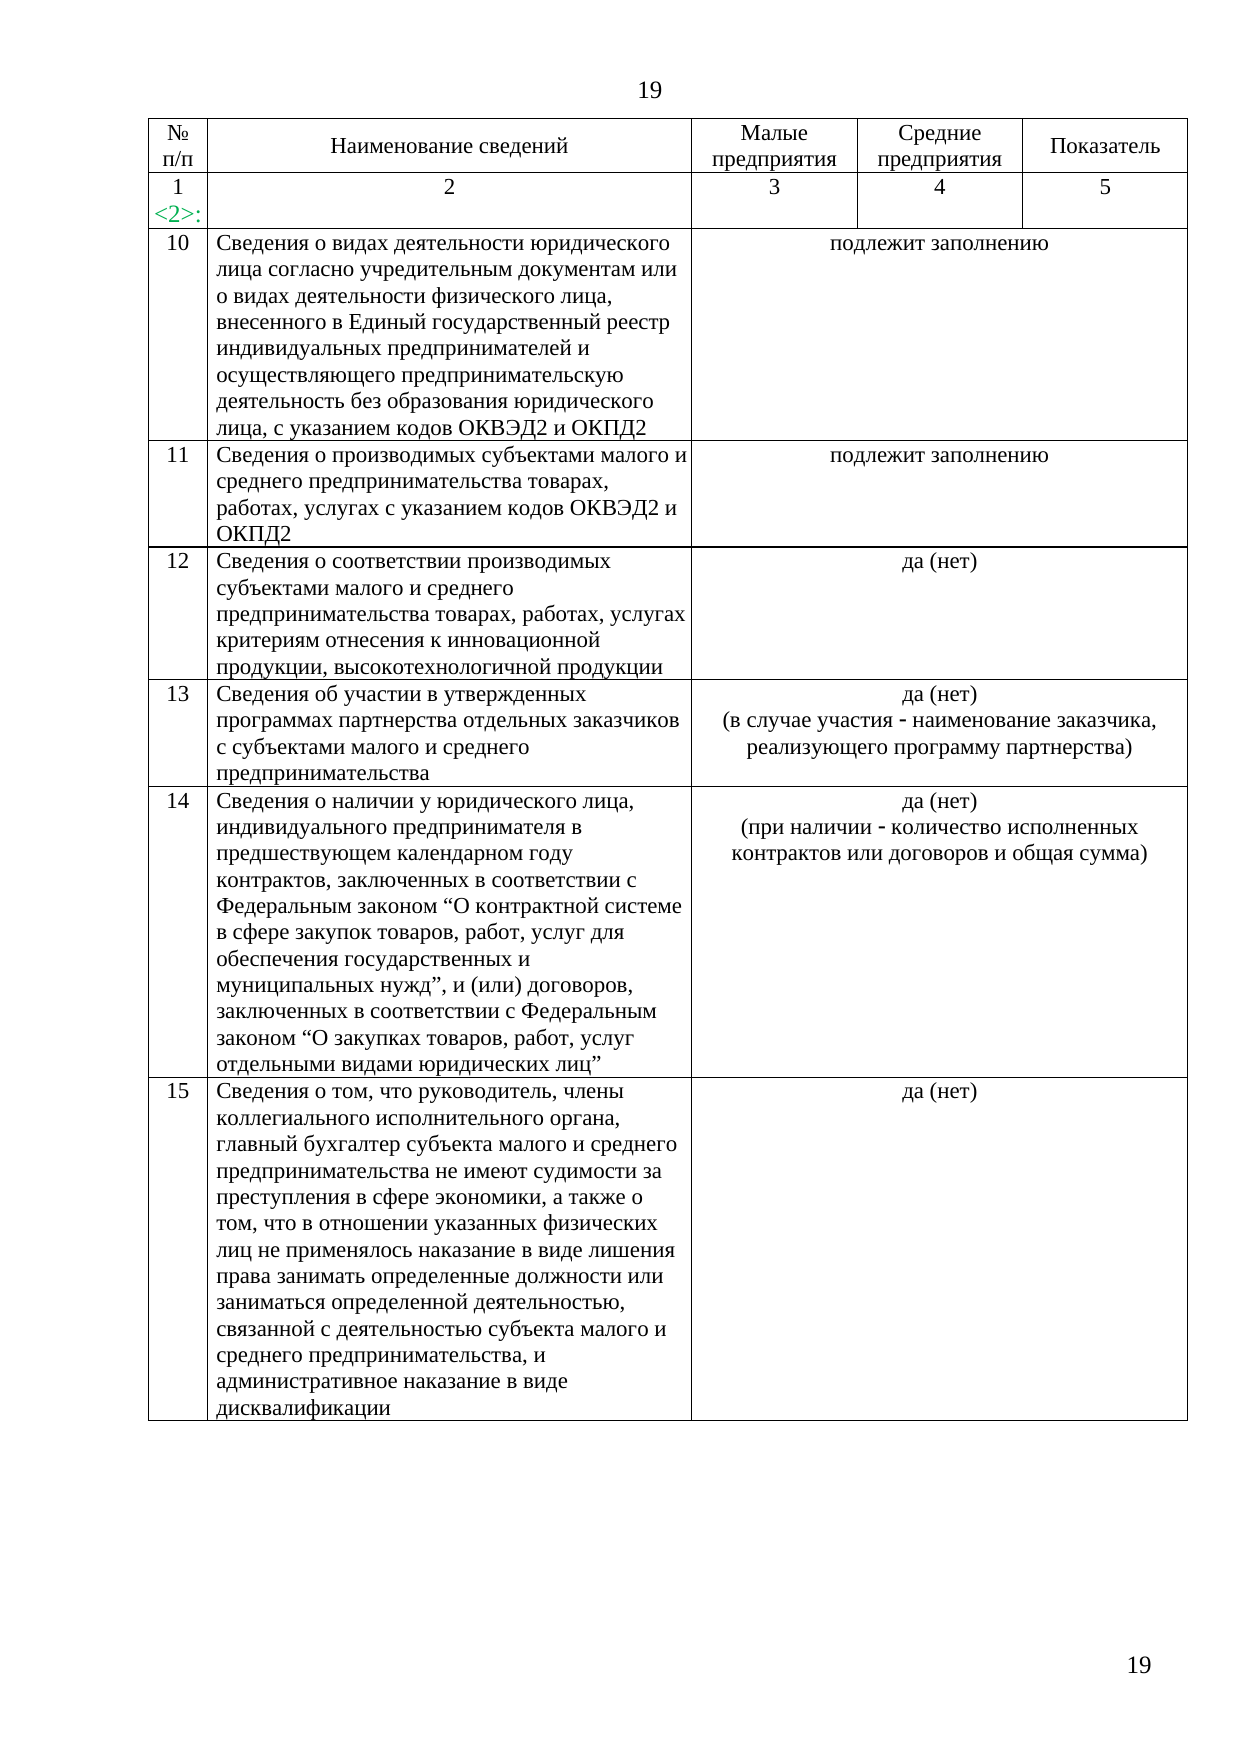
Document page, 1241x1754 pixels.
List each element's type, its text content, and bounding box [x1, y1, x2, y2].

table_cell 5 [1023, 173, 1187, 228]
table_cell Сведения о том, что руководитель, члены коллегиального исполнительного органа, главный бухгалтер субъекта малого и среднего предпринимательства не имеют судимости за преступления в сфере экономики, а также о том, что в отношении указанных физических лиц не применялось наказание в виде лишения права занимать определенные должности или заниматься определенной деятельностью, связанной с деятельностью субъекта малого и среднего предпринимательства, и административное наказание в виде дисквалификации [208, 1078, 691, 1420]
table_header Малые предприятия [692, 119, 857, 172]
table_cell да (нет) (в случае участия наименование заказчика, реализующего программу партнерства) [692, 680, 1187, 786]
table_header Средние предприятия [858, 119, 1022, 172]
table_cell 13 [149, 680, 207, 786]
table_cell да (нет) [692, 548, 1187, 679]
table_cell подлежит заполнению [692, 229, 1187, 440]
table_header Показатель [1023, 119, 1187, 172]
table_header № п/п [149, 119, 207, 172]
table_cell Сведения о соответствии производимых субъектами малого и среднего предпринимательства товарах, работах, услугах критериям отнесения к инновационной продукции, высокотехнологичной продукции [208, 548, 691, 679]
table_cell 12 [149, 548, 207, 679]
table_cell 11 [149, 441, 207, 546]
table_cell да (нет) [692, 1078, 1187, 1420]
table_cell Сведения о видах деятельности юридического лица согласно учредительным документам или о видах деятельности физического лица, внесенного в Единый государственный реестр индивидуальных предпринимателей и осуществляющего предпринимательскую деятельность без образования юридического лица, с указанием кодов ОКВЭД2 и ОКПД2 [208, 229, 691, 440]
table_cell 14 [149, 787, 207, 1077]
table_cell да (нет) (при наличии количество исполненных контрактов или договоров и общая сумма) [692, 787, 1187, 1077]
table_cell 1 <2>: [149, 173, 207, 228]
table_cell 10 [149, 229, 207, 440]
table_cell 4 [858, 173, 1022, 228]
table_header Наименование сведений [208, 119, 691, 172]
table_cell Сведения о наличии у юридического лица, индивидуального предпринимателя в предшествующем календарном году контрактов, заключенных в соответствии с Федеральным законом “О контрактной системе в сфере закупок товаров, работ, услуг для обеспечения государственных и муниципальных нужд”, и (или) договоров, заключенных в соответствии с Федеральным законом “О закупках товаров, работ, услуг отдельными видами юридических лиц” [208, 787, 691, 1077]
table_cell 2 [208, 173, 691, 228]
table_cell Сведения об участии в утвержденных программах партнерства отдельных заказчиков с субъектами малого и среднего предпринимательства [208, 680, 691, 786]
table_cell 15 [149, 1078, 207, 1420]
table_cell подлежит заполнению [692, 441, 1187, 546]
table_cell 3 [692, 173, 857, 228]
table_cell Сведения о производимых субъектами малого и среднего предпринимательства товарах, работах, услугах с указанием кодов ОКВЭД2 и ОКПД2 [208, 441, 691, 546]
